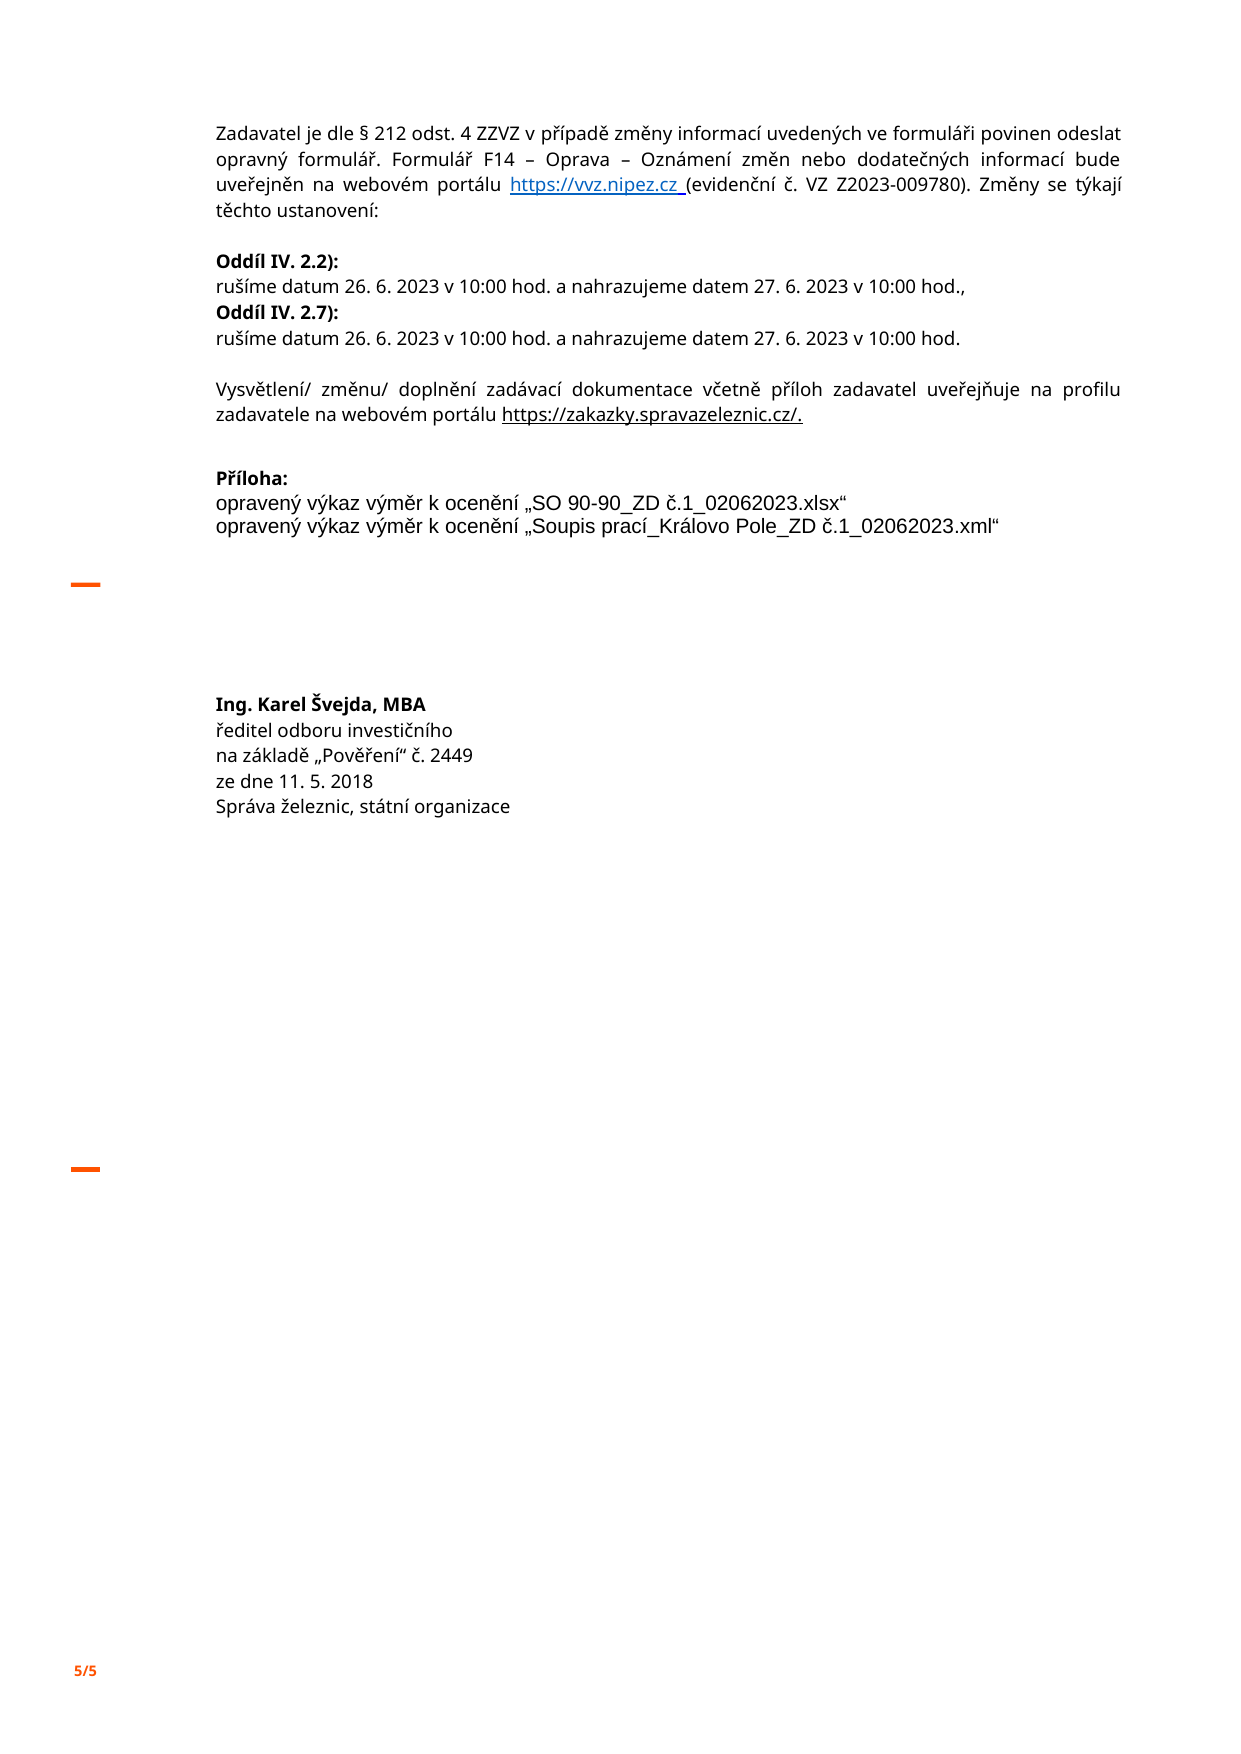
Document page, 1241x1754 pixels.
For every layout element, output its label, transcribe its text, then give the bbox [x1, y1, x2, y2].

text ze dne 11. 5. 2018 [216, 768, 1122, 793]
text opravený výkaz výměr k ocenění „SO 90-90_ZD č.1_02062023.xlsx“ [216, 490, 1122, 514]
text rušíme datum 26. 6. 2023 v 10:00 hod. a nahrazujeme datem 27. 6. 2023 v 10:00 hod., [216, 274, 1122, 299]
text Oddíl IV. 2.2): [216, 248, 1122, 274]
text Vysvětlení/ změnu/ doplnění zadávací dokumentace včetně příloh zadavatel uveřejňuje na profilu zadavatele na webovém portálu https://zakazky.spravazeleznic.cz/. [216, 376, 1122, 427]
text Oddíl IV. 2.7): [216, 299, 1122, 325]
text ředitel odboru investičního [216, 717, 1122, 742]
text opravený výkaz výměr k ocenění „Soupis prací_Královo Pole_ZD č.1_02062023.xml“ [216, 514, 1122, 538]
text rušíme datum 26. 6. 2023 v 10:00 hod. a nahrazujeme datem 27. 6. 2023 v 10:00 hod. [216, 325, 1122, 350]
text Příloha: [216, 465, 1122, 490]
text na základě „Pověření“ č. 2449 [216, 742, 1122, 768]
text Ing. Karel Švejda, MBA [216, 691, 1122, 717]
text Správa železnic, státní organizace [216, 793, 1122, 819]
text Zadavatel je dle § 212 odst. 4 ZZVZ v případě změny informací uvedených ve formuláři povinen odeslat opravný formulář. Formulář F14 – Oprava – Oznámení změn nebo dodatečných informací bude uveřejněn na webovém portálu https://vvz.nipez.cz (evidenční č. VZ Z2023-009780). Změny se týkají těchto ustanovení: [216, 121, 1122, 223]
